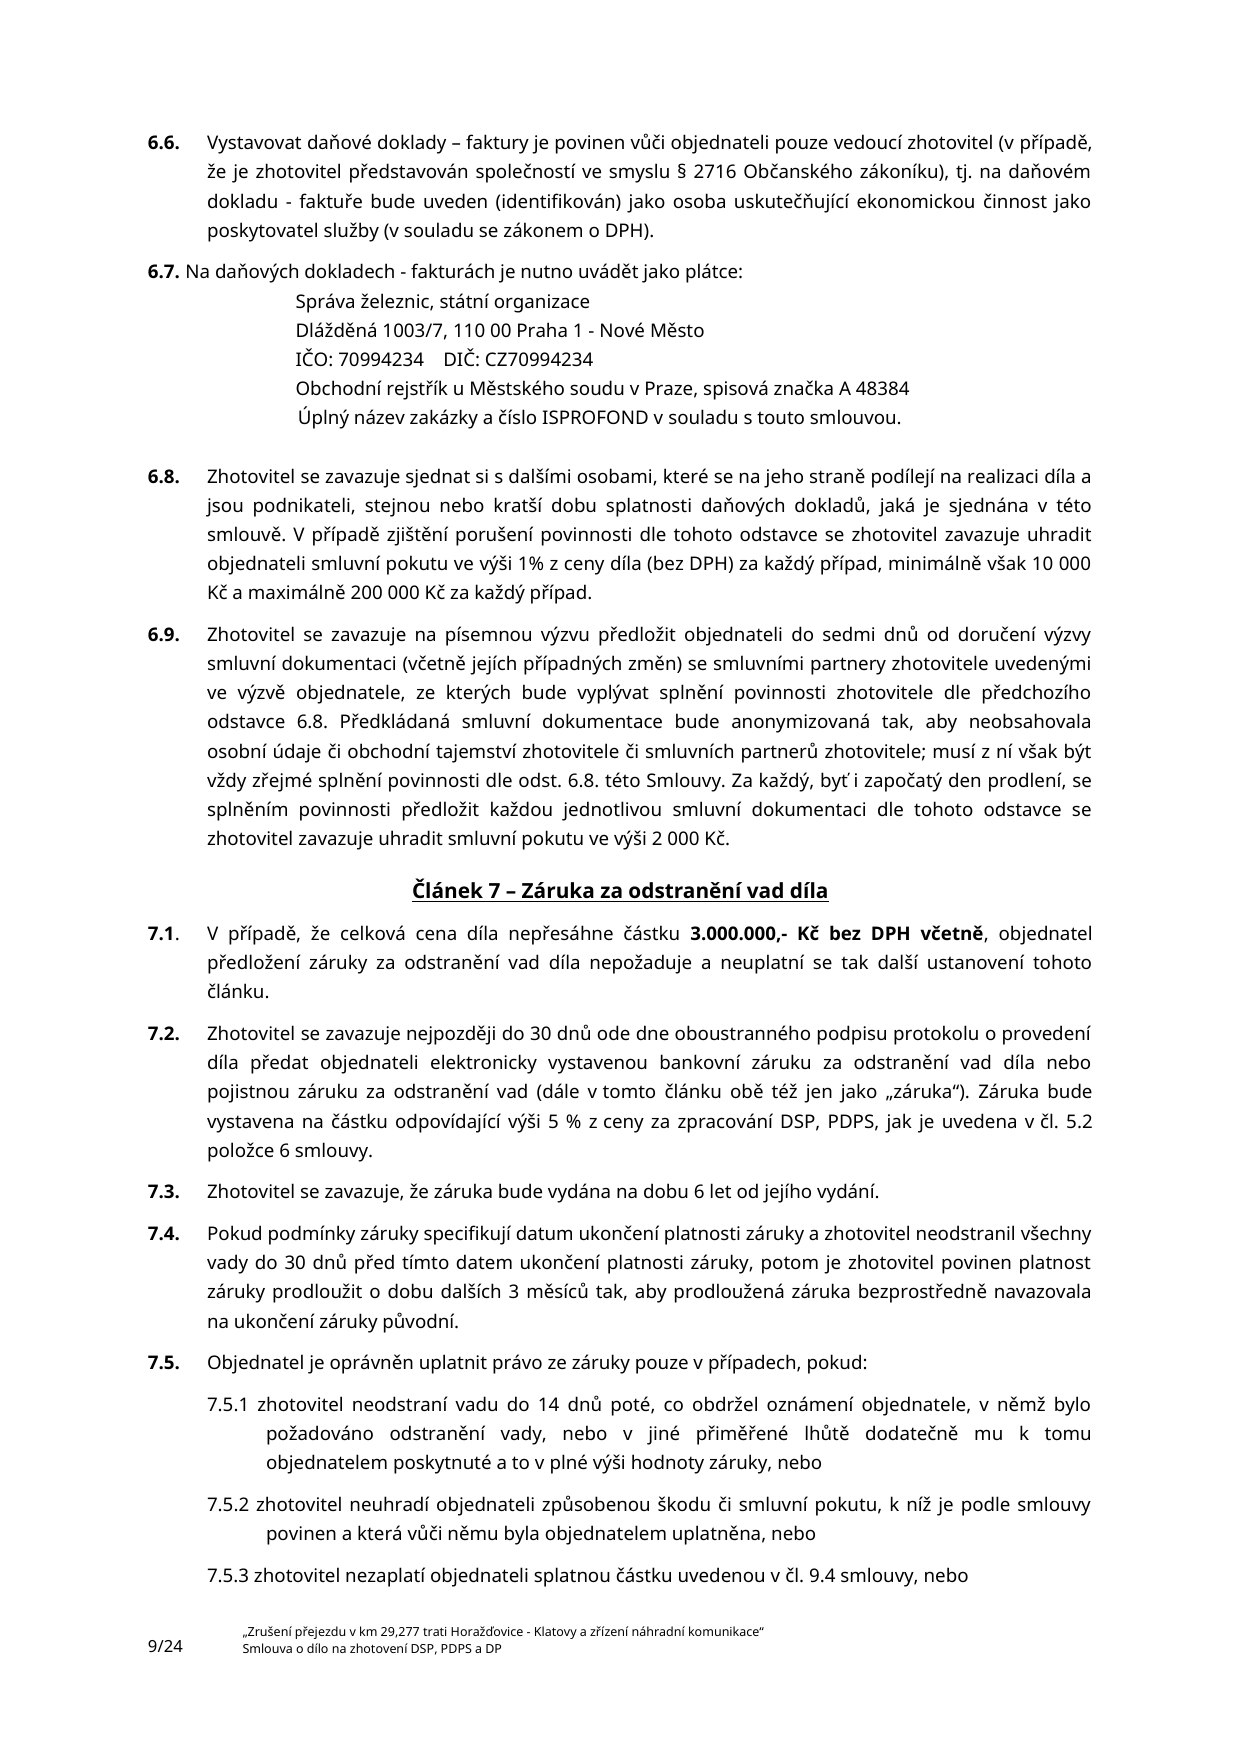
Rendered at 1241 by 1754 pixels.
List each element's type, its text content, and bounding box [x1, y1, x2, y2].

text 7.1. V případě, že celková cena díla nepřesáhne částku 3.000.000,- Kč bez DPH včetně, objednatel předložení záruky za odstranění vad díla nepožaduje a neuplatní se tak další ustanovení tohoto článku. [148, 917, 1092, 1005]
subtitle Článek 7 – Záruka za odstranění vad díla [148, 876, 1092, 905]
text Obchodní rejstřík u Městského soudu v Praze, spisová značka A 48384 [148, 372, 1092, 401]
text 6.9. Zhotovitel se zavazuje na písemnou výzvu předložit objednateli do sedmi dnů od doručení výzvy smluvní dokumentaci (včetně jejích případných změn) se smluvními partnery zhotovitele uvedenými ve výzvě objednatele, ze kterých bude vyplývat splnění povinnosti zhotovitele dle předchozího odstavce 6.8. Předkládaná smluvní dokumentace bude anonymizovaná tak, aby neobsahovala osobní údaje či obchodní tajemství zhotovitele či smluvních partnerů zhotovitele; musí z ní však být vždy zřejmé splnění povinnosti dle odst. 6.8. této Smlouvy. Za každý, byť i započatý den prodlení, se splněním povinnosti předložit každou jednotlivou smluvní dokumentaci dle tohoto odstavce se zhotovitel zavazuje uhradit smluvní pokutu ve výši 2 000 Kč. [148, 618, 1092, 851]
text 6.8. Zhotovitel se zavazuje sjednat si s dalšími osobami, které se na jeho straně podílejí na realizaci díla a jsou podnikateli, stejnou nebo kratší dobu splatnosti daňových dokladů, jaká je sjednána v této smlouvě. V případě zjištění porušení povinnosti dle tohoto odstavce se zhotovitel zavazuje uhradit objednateli smluvní pokutu ve výši 1% z ceny díla (bez DPH) za každý případ, minimálně však 10 000 Kč a maximálně 200 000 Kč za každý případ. [148, 460, 1092, 606]
text 7.5.1 zhotovitel neodstraní vadu do 14 dnů poté, co obdržel oznámení objednatele, v němž bylo požadováno odstranění vady, nebo v jiné přiměřené lhůtě dodatečně mu k tomu objednatelem poskytnuté a to v plné výši hodnoty záruky, nebo [207, 1388, 1092, 1476]
text 7.3. Zhotovitel se zavazuje, že záruka bude vydána na dobu 6 let od jejího vydání. [148, 1176, 1092, 1205]
text 7.5.3 zhotovitel nezaplatí objednateli splatnou částku uvedenou v čl. 9.4 smlouvy, nebo [148, 1559, 1092, 1588]
text 7.2. Zhotovitel se zavazuje nejpozději do 30 dnů ode dne oboustranného podpisu protokolu o provedení díla předat objednateli elektronicky vystavenou bankovní záruku za odstranění vad díla nebo pojistnou záruku za odstranění vad (dále v tomto článku obě též jen jako „záruka“). Záruka bude vystavena na částku odpovídající výši 5 % z ceny za zpracování DSP, PDPS, jak je uvedena v čl. 5.2 položce 6 smlouvy. [148, 1017, 1092, 1163]
text 7.4. Pokud podmínky záruky specifikují datum ukončení platnosti záruky a zhotovitel neodstranil všechny vady do 30 dnů před tímto datem ukončení platnosti záruky, potom je zhotovitel povinen platnost záruky prodloužit o dobu dalších 3 měsíců tak, aby prodloužená záruka bezprostředně navazovala na ukončení záruky původní. [148, 1217, 1092, 1334]
text Správa železnic, státní organizace [148, 285, 1092, 314]
text 6.7. Na daňových dokladech - fakturách je nutno uvádět jako plátce: [148, 256, 1092, 285]
text 7.5.2 zhotovitel neuhradí objednateli způsobenou škodu či smluvní pokutu, k níž je podle smlouvy povinen a která vůči němu byla objednatelem uplatněna, nebo [207, 1488, 1092, 1546]
text Dlážděná 1003/7, 110 00 Praha 1 - Nové Město [148, 314, 1092, 343]
text 6.6. Vystavovat daňové doklady – faktury je povinen vůči objednateli pouze vedoucí zhotovitel (v případě, že je zhotovitel představován společností ve smyslu § 2716 Občanského zákoníku), tj. na daňovém dokladu - faktuře bude uveden (identifikován) jako osoba uskutečňující ekonomickou činnost jako poskytovatel služby (v souladu se zákonem o DPH). [148, 126, 1092, 243]
text IČO: 70994234 DIČ: CZ70994234 [148, 343, 1092, 372]
text Úplný název zakázky a číslo ISPROFOND v souladu s touto smlouvou. [148, 401, 1092, 431]
text 7.5. Objednatel je oprávněn uplatnit právo ze záruky pouze v případech, pokud: [148, 1346, 1092, 1376]
